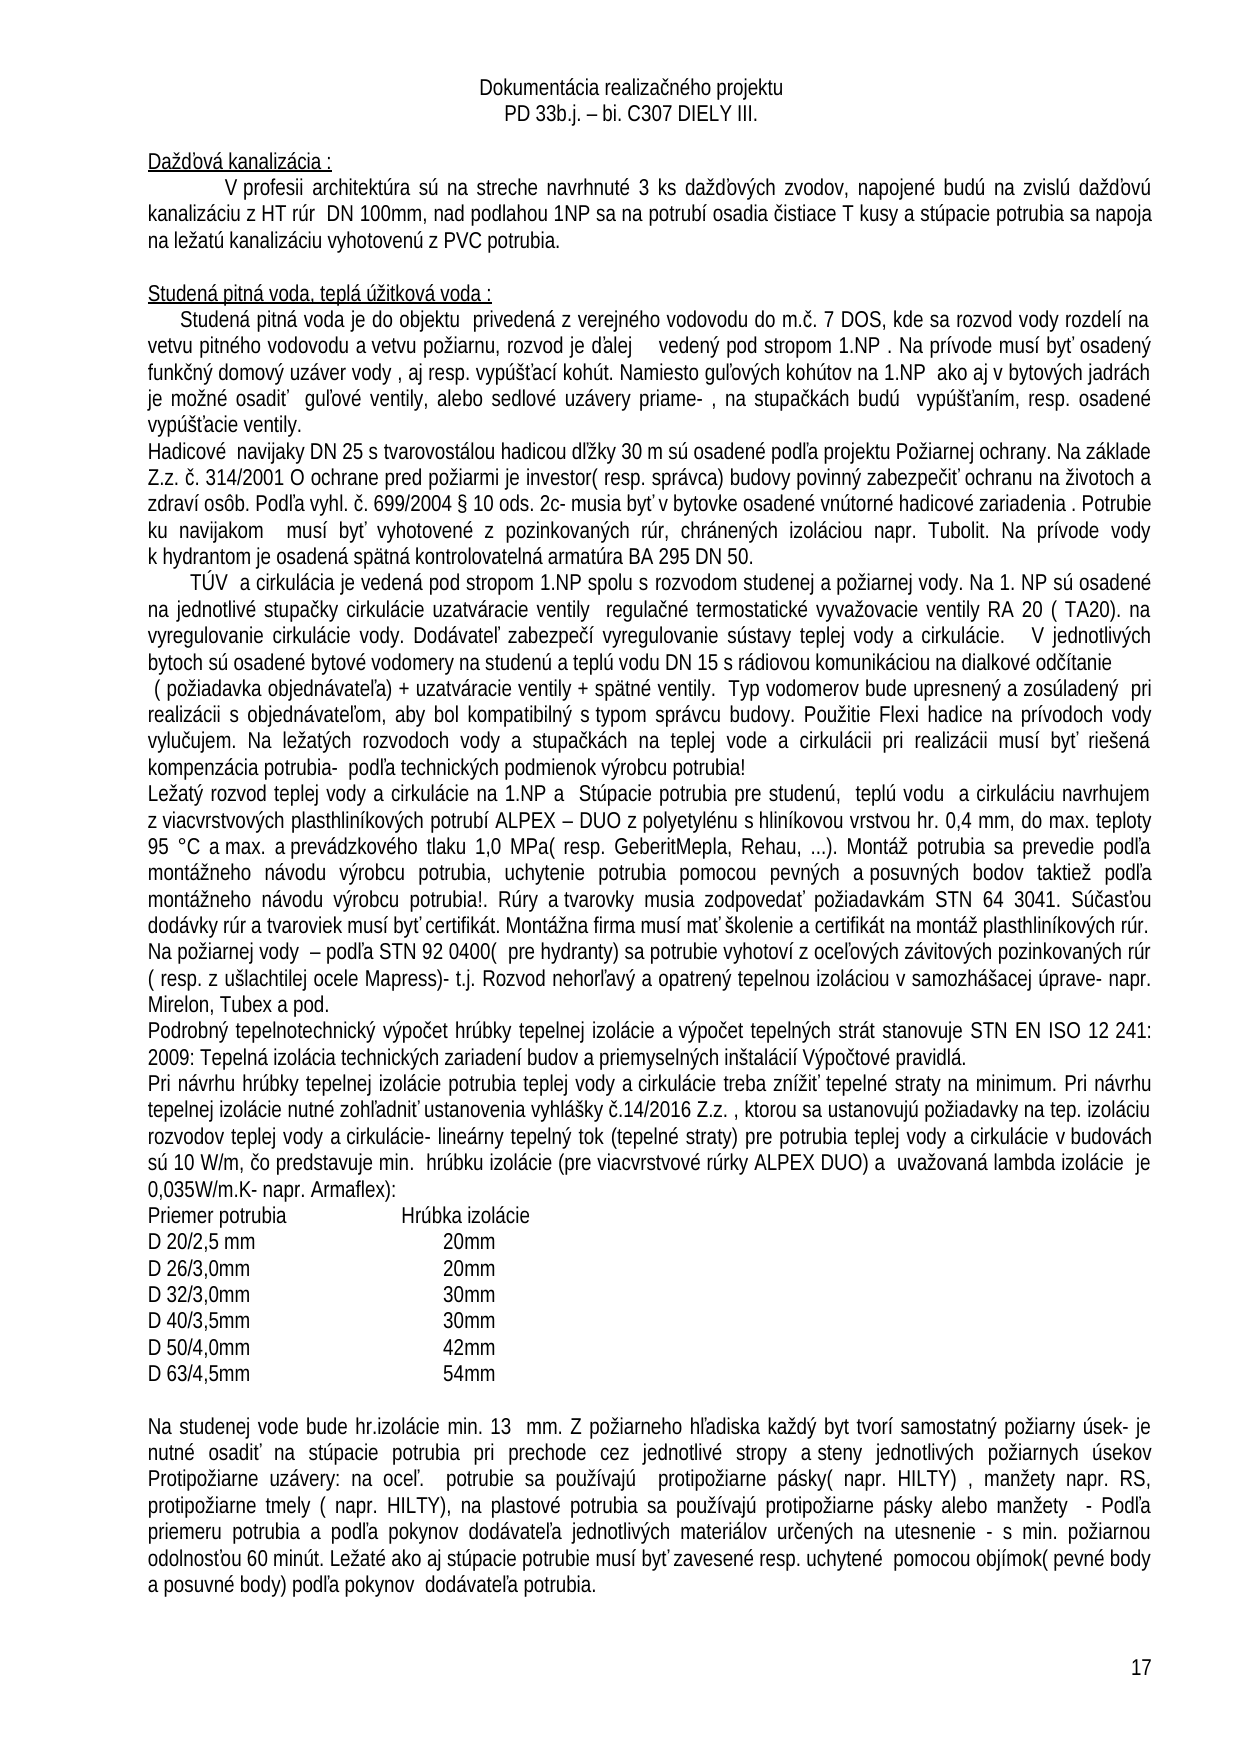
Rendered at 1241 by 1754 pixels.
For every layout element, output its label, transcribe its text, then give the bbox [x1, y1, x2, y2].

text D 50/4,0mm 42mm [148, 1334, 1152, 1360]
text ( požiadavka objednávateľa) + uzatváracie ventily + spätné ventily. Typ vodomerov bude upresnený a zosúladený pri realizácii s objednávateľom, aby bol kompatibilný s typom správcu budovy. Použitie Flexi hadice na prívodoch vody vylučujem. Na ležatých rozvodoch vody a stupačkách na teplej vode a cirkulácii pri realizácii musí byť riešená kompenzácia potrubia- podľa technických podmienok výrobcu potrubia! [148, 675, 1152, 780]
text Na požiarnej vody – podľa STN 92 0400( pre hydranty) sa potrubie vyhotoví z oceľových závitových pozinkovaných rúr ( resp. z ušlachtilej ocele Mapress)- t.j. Rozvod nehorľavý a opatrený tepelnou izoláciou v samozhášacej úprave- napr. Mirelon, Tubex a pod. [148, 938, 1152, 1017]
text Studená pitná voda, teplá úžitková voda : [148, 279, 1152, 306]
text Podrobný tepelnotechnický výpočet hrúbky tepelnej izolácie a výpočet tepelných strát stanovuje STN EN ISO 12 241: 2009: Tepelná izolácia technických zariadení budov a priemyselných inštalácií Výpočtové pravidlá. [148, 1017, 1152, 1070]
text Priemer potrubia Hrúbka izolácie [148, 1202, 1152, 1228]
text V profesii architektúra sú na streche navrhnuté 3 ks dažďových zvodov, napojené budú na zvislú dažďovú kanalizáciu z HT rúr DN 100mm, nad podlahou 1NP sa na potrubí osadia čistiace T kusy a stúpacie potrubia sa napoja na ležatú kanalizáciu vyhotovenú z PVC potrubia. [148, 174, 1152, 253]
text Pri návrhu hrúbky tepelnej izolácie potrubia teplej vody a cirkulácie treba znížiť tepelné straty na minimum. Pri návrhu tepelnej izolácie nutné zohľadniť ustanovenia vyhlášky č.14/2016 Z.z. , ktorou sa ustanovujú požiadavky na tep. izoláciu rozvodov teplej vody a cirkulácie- lineárny tepelný tok (tepelné straty) pre potrubia teplej vody a cirkulácie v budovách sú 10 W/m, čo predstavuje min. hrúbku izolácie (pre viacvrstvové rúrky ALPEX DUO) a uvažovaná lambda izolácie je 0,035W/m.K- napr. Armaflex): [148, 1070, 1152, 1202]
text D 40/3,5mm 30mm [148, 1307, 1152, 1334]
text TÚV a cirkulácia je vedená pod stropom 1.NP spolu s rozvodom studenej a požiarnej vody. Na 1. NP sú osadené na jednotlivé stupačky cirkulácie uzatváracie ventily regulačné termostatické vyvažovacie ventily RA 20 ( TA20). na vyregulovanie cirkulácie vody. Dodávateľ zabezpečí vyregulovanie sústavy teplej vody a cirkulácie. V jednotlivých bytoch sú osadené bytové vodomery na studenú a teplú vodu DN 15 s rádiovou komunikáciou na dialkové odčítanie [148, 569, 1152, 675]
text Na studenej vode bude hr.izolácie min. 13 mm. Z požiarneho hľadiska každý byt tvorí samostatný požiarny úsek- je nutné osadiť na stúpacie potrubia pri prechode cez jednotlivé stropy a steny jednotlivých požiarnych úsekov Protipožiarne uzávery: na oceľ. potrubie sa používajú protipožiarne pásky( napr. HILTY) , manžety napr. RS, protipožiarne tmely ( napr. HILTY), na plastové potrubia sa používajú protipožiarne pásky alebo manžety - Podľa priemeru potrubia a podľa pokynov dodávateľa jednotlivých materiálov určených na utesnenie - s min. požiarnou odolnosťou 60 minút. Ležaté ako aj stúpacie potrubie musí byť zavesené resp. uchytené pomocou objímok( pevné body a posuvné body) podľa pokynov dodávateľa potrubia. [148, 1413, 1152, 1597]
text D 26/3,0mm 20mm [148, 1254, 1152, 1281]
text D 63/4,5mm 54mm [148, 1360, 1152, 1386]
text Studená pitná voda je do objektu privedená z verejného vodovodu do m.č. 7 DOS, kde sa rozvod vody rozdelí na vetvu pitného vodovodu a vetvu požiarnu, rozvod je ďalej vedený pod stropom 1.NP . Na prívode musí byť osadený funkčný domový uzáver vody , aj resp. vypúšťací kohút. Namiesto guľových kohútov na 1.NP ako aj v bytových jadrách je možné osadiť guľové ventily, alebo sedlové uzávery priame- , na stupačkách budú vypúšťaním, resp. osadené vypúšťacie ventily. [148, 306, 1152, 438]
text Ležatý rozvod teplej vody a cirkulácie na 1.NP a Stúpacie potrubia pre studenú, teplú vodu a cirkuláciu navrhujem z viacvrstvových plasthliníkových potrubí ALPEX – DUO z polyetylénu s hliníkovou vrstvou hr. 0,4 mm, do max. teploty 95 °C a max. a prevádzkového tlaku 1,0 MPa( resp. GeberitMepla, Rehau, ...). Montáž potrubia sa prevedie podľa montážneho návodu výrobcu potrubia, uchytenie potrubia pomocou pevných a posuvných bodov taktiež podľa montážneho návodu výrobcu potrubia!. Rúry a tvarovky musia zodpovedať požiadavkám STN 64 3041. Súčasťou dodávky rúr a tvaroviek musí byť certifikát. Montážna firma musí mať školenie a certifikát na montáž plasthliníkových rúr. [148, 780, 1152, 938]
text D 20/2,5 mm 20mm [148, 1228, 1152, 1254]
text Hadicové navijaky DN 25 s tvarovostálou hadicou dľžky 30 m sú osadené podľa projektu Požiarnej ochrany. Na základe Z.z. č. 314/2001 O ochrane pred požiarmi je investor( resp. správca) budovy povinný zabezpečiť ochranu na životoch a zdraví osôb. Podľa vyhl. č. 699/2004 § 10 ods. 2c- musia byť v bytovke osadené vnútorné hadicové zariadenia . Potrubie ku navijakom musí byť vyhotovené z pozinkovaných rúr, chránených izoláciou napr. Tubolit. Na prívode vody k hydrantom je osadená spätná kontrolovatelná armatúra BA 295 DN 50. [148, 438, 1152, 569]
text D 32/3,0mm 30mm [148, 1281, 1152, 1307]
text Dažďová kanalizácia : [148, 148, 1152, 174]
